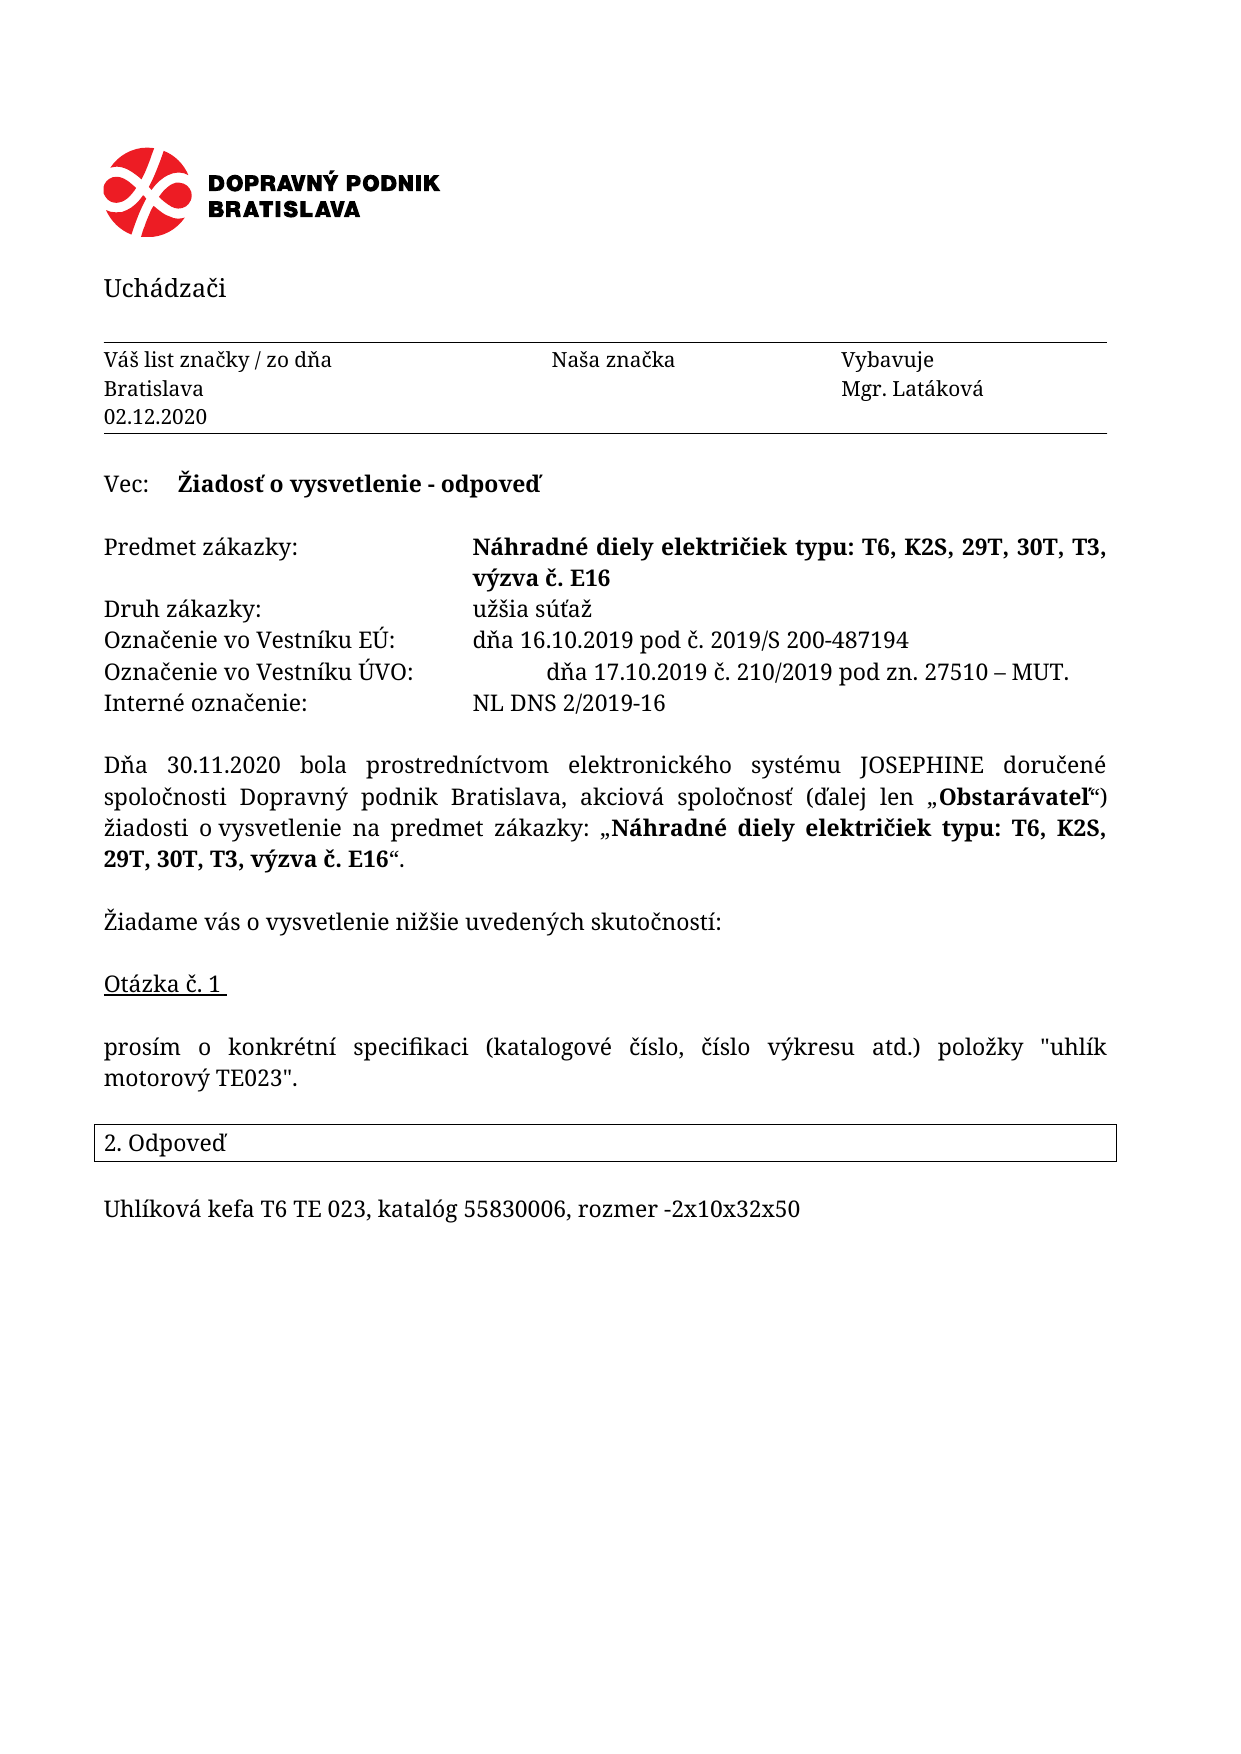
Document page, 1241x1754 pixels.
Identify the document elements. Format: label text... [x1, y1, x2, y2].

text Označenie vo Vestníku ÚVO: dňa 17.10.2019 č. 210/2019 pod zn. 27510 – MUT. [103, 655, 1107, 687]
text 2. Odpoveď [95, 1125, 1116, 1161]
text Druh zákazky: užšia súťaž [103, 593, 1107, 624]
text Otázka č. 1 [103, 968, 1107, 999]
text Dňa 30.11.2020 bola prostredníctvom elektronického systému JOSEPHINE doručené spoločnosti Dopravný podnik Bratislava, akciová spoločnosť (ďalej len „Obstarávateľ“) žiadosti o vysvetlenie na predmet zákazky: „Náhradné diely električiek typu: T6, K2S, 29T, 30T, T3, výzva č. E16“. [103, 749, 1107, 874]
text Označenie vo Vestníku EÚ: dňa 16.10.2019 pod č. 2019/S 200-487194 [103, 624, 1107, 655]
text Uhlíková kefa T6 TE 023, katalóg 55830006, rozmer -2x10x32x50 [103, 1193, 1107, 1224]
text Predmet zákazky: Náhradné diely električiek typu: T6, K2S, 29T, 30T, T3, výzva č. E16 [103, 530, 1107, 593]
text Interné označenie: NL DNS 2/2019-16 [103, 687, 1107, 718]
text Váš list značky / zo dňa Naša značka Vybavuje Bratislava Mgr. Latáková 02.12.2020 [103, 343, 1107, 434]
text prosím o konkrétní specifikaci (katalogové číslo, číslo výkresu atd.) položky "uhlík motorový TE023". [103, 1030, 1107, 1093]
text Uchádzači [103, 271, 1107, 305]
text Vec: Žiadosť o vysvetlenie - odpoveď [103, 468, 1107, 499]
text Žiadame vás o vysvetlenie nižšie uvedených skutočností: [103, 905, 1107, 937]
